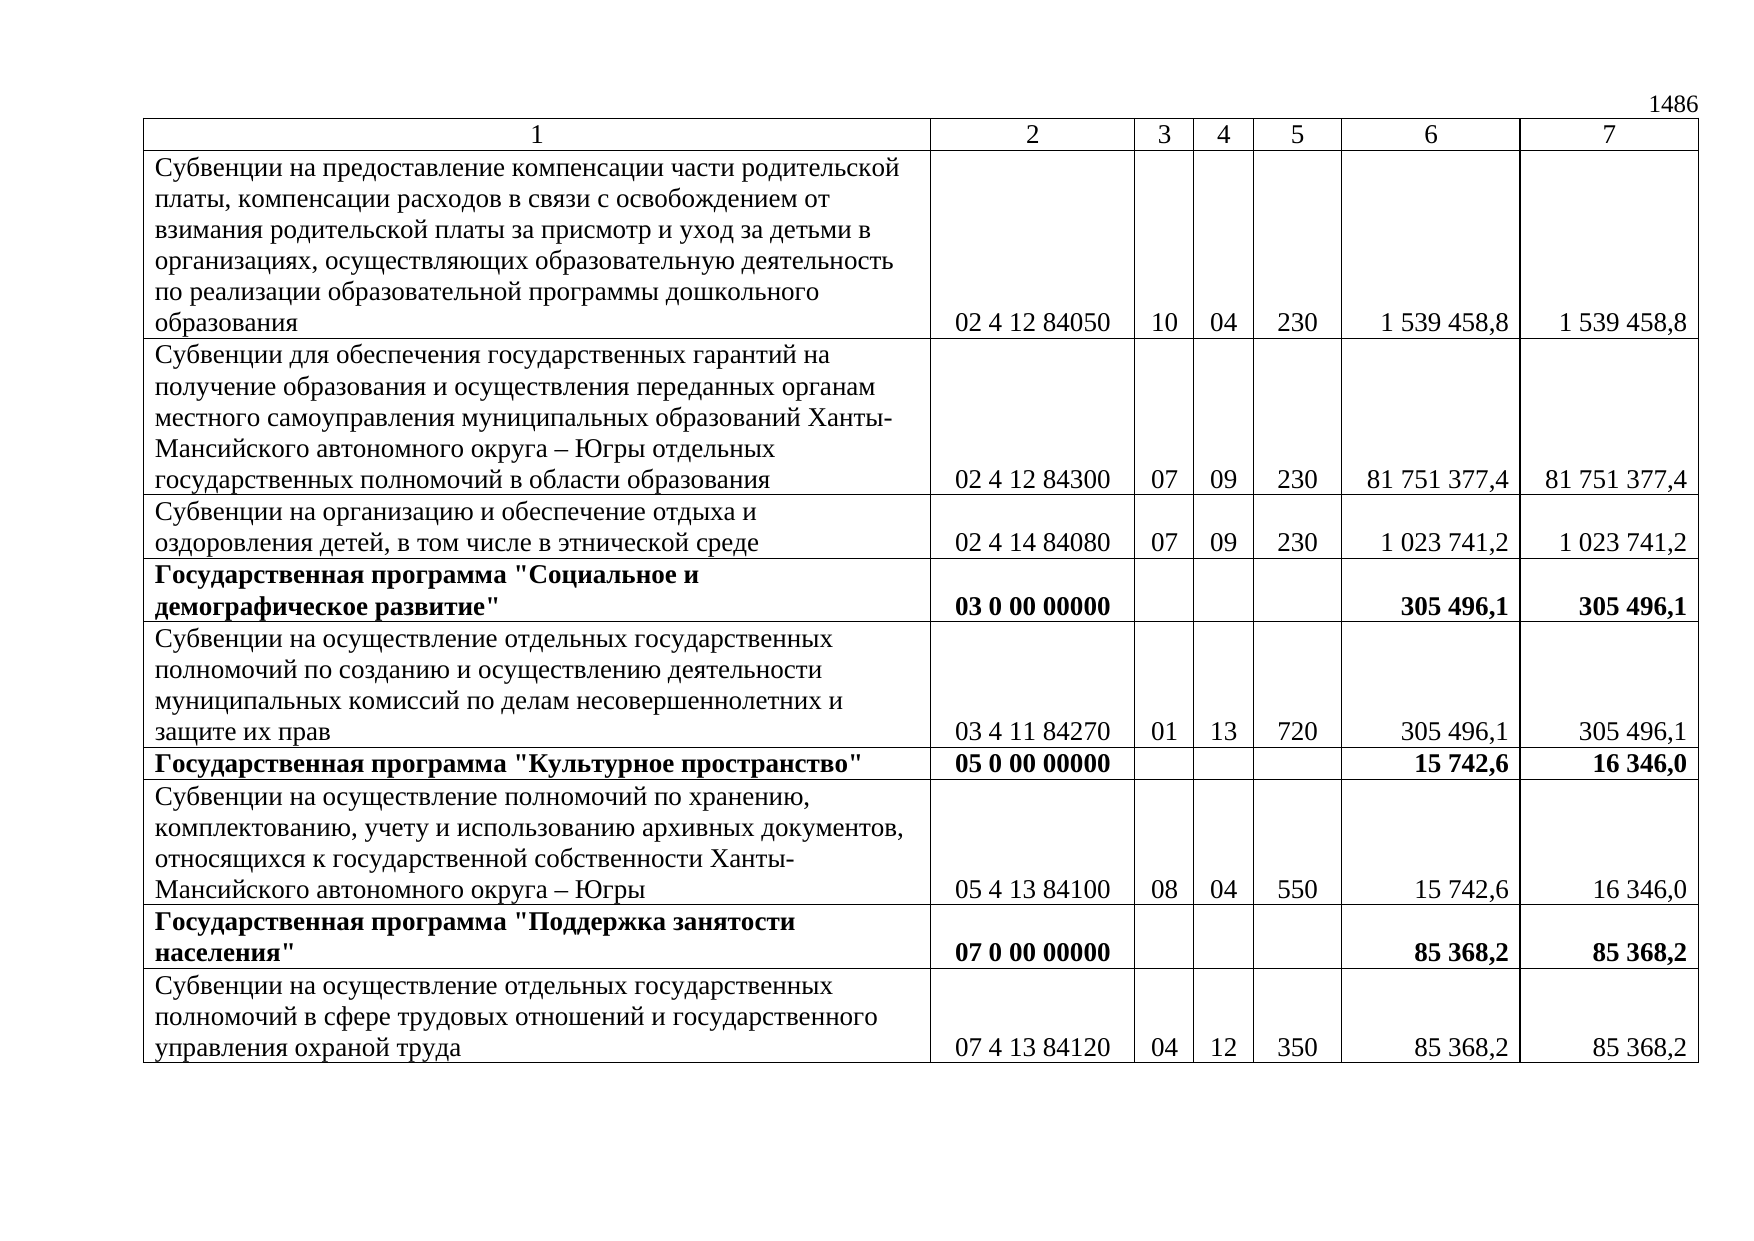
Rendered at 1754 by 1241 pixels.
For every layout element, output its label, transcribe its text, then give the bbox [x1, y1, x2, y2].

table_cell [1254, 905, 1341, 968]
table_header 7 [1521, 119, 1698, 149]
table_cell [1194, 559, 1253, 621]
table_cell Государственная программа "Поддержка занятости населения" [144, 905, 930, 968]
table_cell 16 346,0 [1521, 748, 1698, 779]
table_cell 85 368,2 [1521, 905, 1698, 968]
table_cell 1 023 741,2 [1521, 495, 1698, 558]
table_cell 85 368,2 [1521, 969, 1698, 1062]
table_cell 81 751 377,4 [1342, 339, 1519, 494]
table_cell 09 [1194, 495, 1253, 558]
table_cell [1194, 905, 1253, 968]
table_cell 05 4 13 84100 [931, 780, 1134, 904]
table_cell 305 496,1 [1521, 559, 1698, 621]
table_cell 02 4 12 84050 [931, 151, 1134, 337]
table_cell 10 [1135, 151, 1193, 337]
table_cell [1254, 559, 1341, 621]
table_cell 1 539 458,8 [1521, 151, 1698, 337]
table_cell 1 539 458,8 [1342, 151, 1519, 337]
table_cell [1135, 748, 1193, 779]
table_header 2 [931, 119, 1134, 149]
table_cell 07 0 00 00000 [931, 905, 1134, 968]
table_cell 07 [1135, 495, 1193, 558]
table_cell 15 742,6 [1342, 748, 1519, 779]
table_cell Субвенции на осуществление отдельных государственных полномочий по созданию и осуществлению деятельности муниципальных комиссий по делам несовершеннолетних и защите их прав [144, 622, 930, 747]
table_cell Государственная программа "Культурное пространство" [144, 748, 930, 779]
table_cell 15 742,6 [1342, 780, 1519, 904]
table_cell [1254, 748, 1341, 779]
table_cell 07 [1135, 339, 1193, 494]
table_cell 01 [1135, 622, 1193, 747]
table_cell 04 [1194, 151, 1253, 337]
table_cell 09 [1194, 339, 1253, 494]
table_cell 05 0 00 00000 [931, 748, 1134, 779]
table_cell 230 [1254, 495, 1341, 558]
table_header 4 [1194, 119, 1253, 149]
table_cell Субвенции на предоставление компенсации части родительской платы, компенсации расходов в связи с освобождением от взимания родительской платы за присмотр и уход за детьми в организациях, осуществляющих образовательную деятельность по реализации образовательной программы дошкольного образования [144, 151, 930, 337]
table_cell Субвенции на организацию и обеспечение отдыха и оздоровления детей, в том числе в этнической среде [144, 495, 930, 558]
table_cell 03 0 00 00000 [931, 559, 1134, 621]
table_cell 85 368,2 [1342, 969, 1519, 1062]
table_cell Государственная программа "Социальное и демографическое развитие" [144, 559, 930, 621]
table_cell 720 [1254, 622, 1341, 747]
table_cell 12 [1194, 969, 1253, 1062]
table_cell 305 496,1 [1521, 622, 1698, 747]
table_cell 08 [1135, 780, 1193, 904]
table_header 1 [144, 119, 930, 149]
table_header 3 [1135, 119, 1193, 149]
table_cell 305 496,1 [1342, 559, 1519, 621]
table_cell 13 [1194, 622, 1253, 747]
table_cell 02 4 12 84300 [931, 339, 1134, 494]
table_cell Субвенции на осуществление отдельных государственных полномочий в сфере трудовых отношений и государственного управления охраной труда [144, 969, 930, 1062]
table_cell 1 023 741,2 [1342, 495, 1519, 558]
table_header 5 [1254, 119, 1341, 149]
table_cell [1194, 748, 1253, 779]
table_cell Субвенции для обеспечения государственных гарантий на получение образования и осуществления переданных органам местного самоуправления муниципальных образований Ханты-Мансийского автономного округа – Югры отдельных государственных полномочий в области образования [144, 339, 930, 494]
table_cell 03 4 11 84270 [931, 622, 1134, 747]
table_cell 04 [1135, 969, 1193, 1062]
table_cell 02 4 14 84080 [931, 495, 1134, 558]
table_cell 07 4 13 84120 [931, 969, 1134, 1062]
table_cell 04 [1194, 780, 1253, 904]
table_cell [1135, 559, 1193, 621]
table_cell 305 496,1 [1342, 622, 1519, 747]
table_cell Субвенции на осуществление полномочий по хранению, комплектованию, учету и использованию архивных документов, относящихся к государственной собственности Ханты-Мансийского автономного округа – Югры [144, 780, 930, 904]
table_cell [1135, 905, 1193, 968]
table_header 6 [1342, 119, 1519, 149]
table_cell 230 [1254, 339, 1341, 494]
table_cell 85 368,2 [1342, 905, 1519, 968]
table_cell 230 [1254, 151, 1341, 337]
table_cell 550 [1254, 780, 1341, 904]
table_cell 350 [1254, 969, 1341, 1062]
table_cell 16 346,0 [1521, 780, 1698, 904]
table_cell 81 751 377,4 [1521, 339, 1698, 494]
